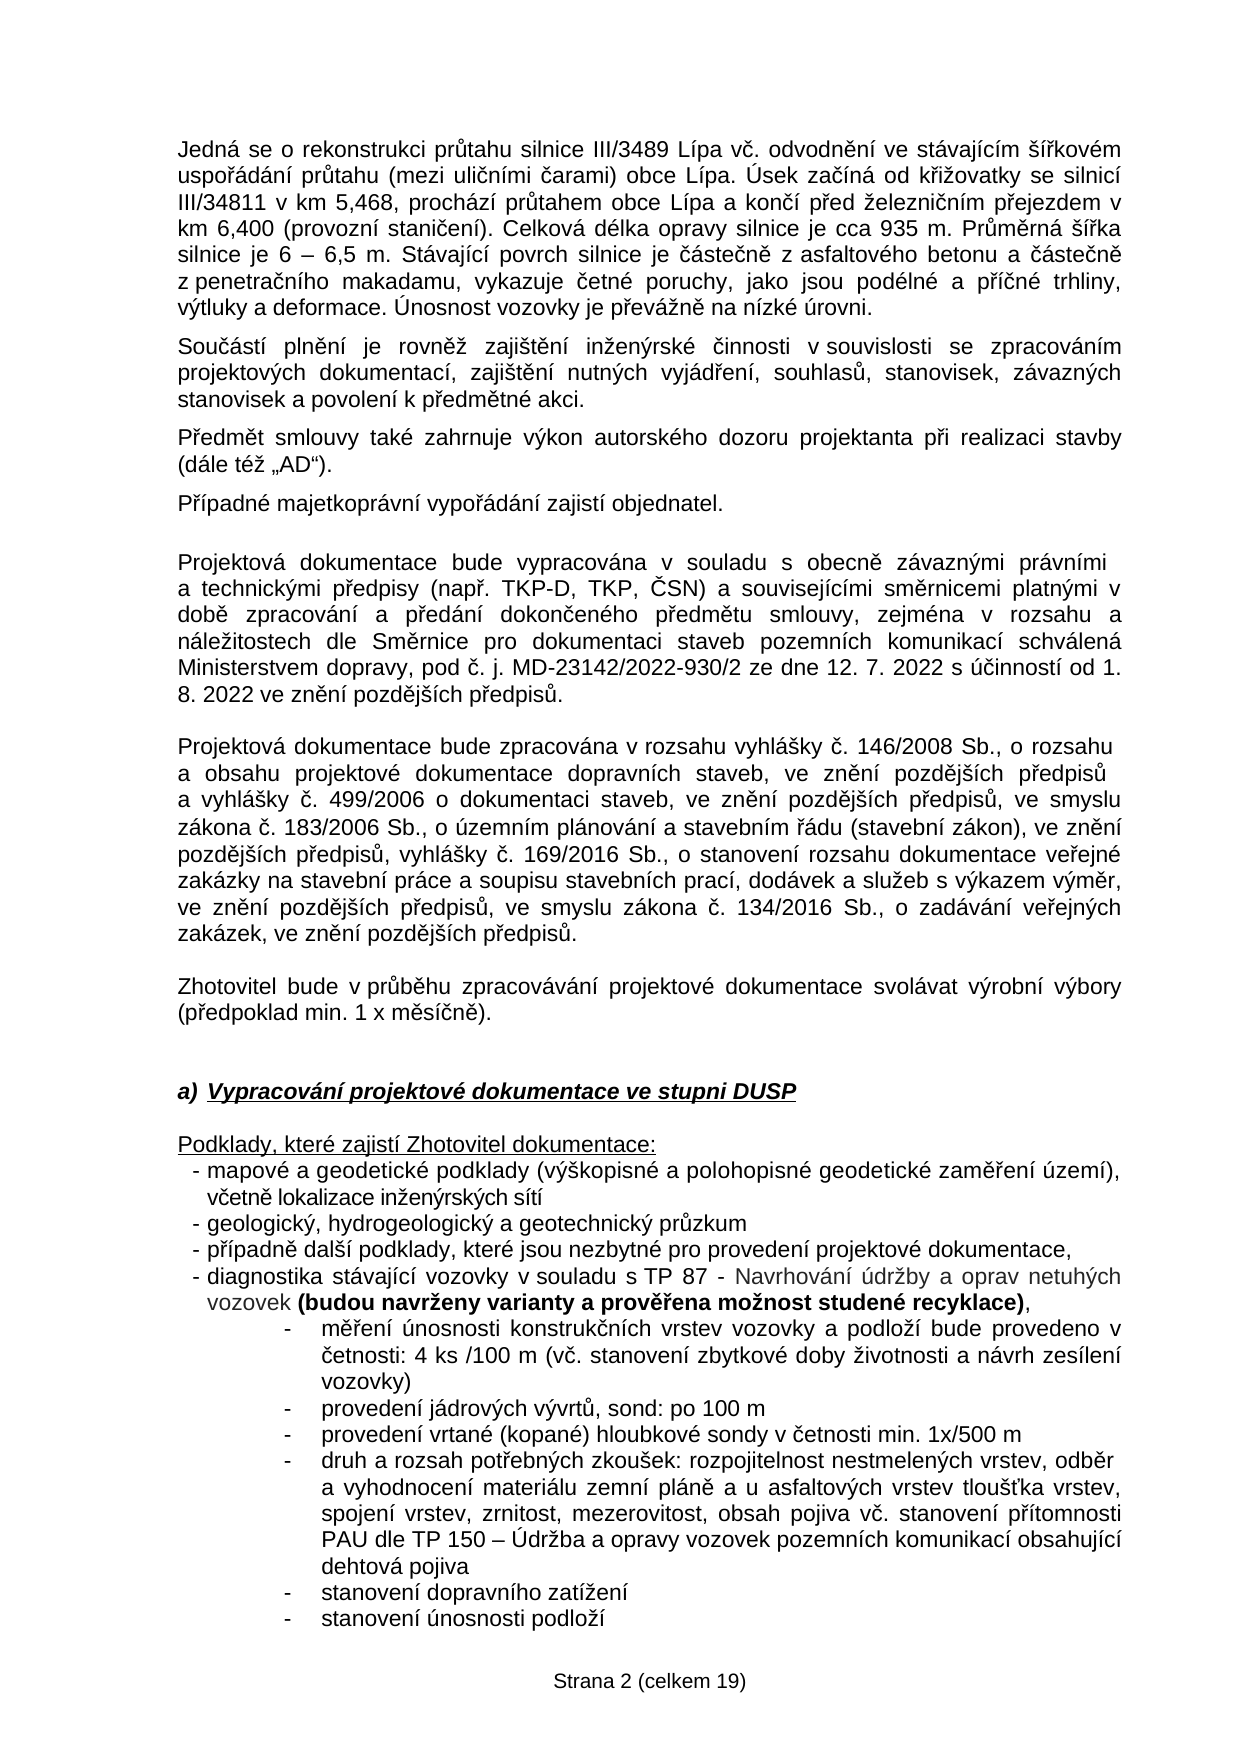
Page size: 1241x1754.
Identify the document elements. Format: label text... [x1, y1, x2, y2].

text Projektová dokumentace bude zpracována v rozsahu vyhlášky č. 146/2008 Sb., o rozsahu a obsahu projektové dokumentace dopravních staveb, ve znění pozdějších předpisů a vyhlášky č. 499/2006 o dokumentaci staveb, ve znění pozdějších předpisů, ve smyslu zákona č. 183/2006 Sb., o územním plánování a stavebním řádu (stavební zákon), ve znění pozdějších předpisů, vyhlášky č. 169/2016 Sb., o stanovení rozsahu dokumentace veřejné zakázky na stavební práce a soupisu stavebních prací, dodávek a služeb s výkazem výměr, ve znění pozdějších předpisů, ve smyslu zákona č. 134/2016 Sb., o zadávání veřejných zakázek, ve znění pozdějších předpisů. [177, 733, 1122, 946]
list měření únosnosti konstrukčních vrstev vozovky a podloží bude provedeno v četnosti: 4 ks /100 m (vč. stanovení zbytkové doby životnosti a návrh zesílení vozovky) [283, 1315, 1122, 1394]
text Předmět smlouvy také zahrnuje výkon autorského dozoru projektanta při realizaci stavby (dále též „AD“). [177, 424, 1122, 477]
list stanovení dopravního zatížení [283, 1579, 1122, 1605]
list případně další podklady, které jsou nezbytné pro provedení projektové dokumentace, [192, 1236, 1122, 1263]
text Součástí plnění je rovněž zajištění inženýrské činnosti v souvislosti se zpracováním projektových dokumentací, zajištění nutných vyjádření, souhlasů, stanovisek, závazných stanovisek a povolení k předmětné akci. [177, 333, 1122, 412]
text Podklady, které zajistí Zhotovitel dokumentace: [177, 1131, 1122, 1157]
text Projektová dokumentace bude vypracována v souladu s obecně závaznými právními a technickými předpisy (např. TKP-D, TKP, ČSN) a souvisejícími směrnicemi platnými v době zpracování a předání dokončeného předmětu smlouvy, zejména v rozsahu a náležitostech dle Směrnice pro dokumentaci staveb pozemních komunikací schválená Ministerstvem dopravy, pod č. j. MD-23142/2022-930/2 ze dne 12. 7. 2022 s účinností od 1. 8. 2022 ve znění pozdějších předpisů. [177, 549, 1122, 707]
list Vypracování projektové dokumentace ve stupni DUSP [177, 1078, 1122, 1104]
list druh a rozsah potřebných zkoušek: rozpojitelnost nestmelených vrstev, odběr a vyhodnocení materiálu zemní pláně a u asfaltových vrstev tloušťka vrstev, spojení vrstev, zrnitost, mezerovitost, obsah pojiva vč. stanovení přítomnosti PAU dle TP 150 – Údržba a opravy vozovek pozemních komunikací obsahující dehtová pojiva [283, 1447, 1122, 1579]
list mapové a geodetické podklady (výškopisné a polohopisné geodetické zaměření území), včetně lokalizace inženýrských sítí [192, 1157, 1122, 1210]
list provedení vrtané (kopané) hloubkové sondy v četnosti min. 1x/500 m [283, 1421, 1122, 1447]
text Jedná se o rekonstrukci průtahu silnice III/3489 Lípa vč. odvodnění ve stávajícím šířkovém uspořádání průtahu (mezi uličními čarami) obce Lípa. Úsek začíná od křižovatky se silnicí III/34811 v km 5,468, prochází průtahem obce Lípa a končí před železničním přejezdem v km 6,400 (provozní staničení). Celková délka opravy silnice je cca 935 m. Průměrná šířka silnice je 6 – 6,5 m. Stávající povrch silnice je částečně z asfaltového betonu a částečně z penetračního makadamu, vykazuje četné poruchy, jako jsou podélné a příčné trhliny, výtluky a deformace. Únosnost vozovky je převážně na nízké úrovni. [177, 136, 1122, 320]
list provedení jádrových vývrtů, sond: po 100 m [283, 1394, 1122, 1421]
list stanovení únosnosti podloží [283, 1605, 1122, 1632]
text Zhotovitel bude v průběhu zpracovávání projektové dokumentace svolávat výrobní výbory (předpoklad min. 1 x měsíčně). [177, 973, 1122, 1026]
list diagnostika stávající vozovky v souladu s TP 87 - Navrhování údržby a oprav netuhých vozovek (budou navrženy varianty a prověřena možnost studené recyklace), [192, 1263, 1122, 1315]
text Případné majetkoprávní vypořádání zajistí objednatel. [177, 489, 1122, 516]
list geologický, hydrogeologický a geotechnický průzkum [192, 1210, 1122, 1236]
